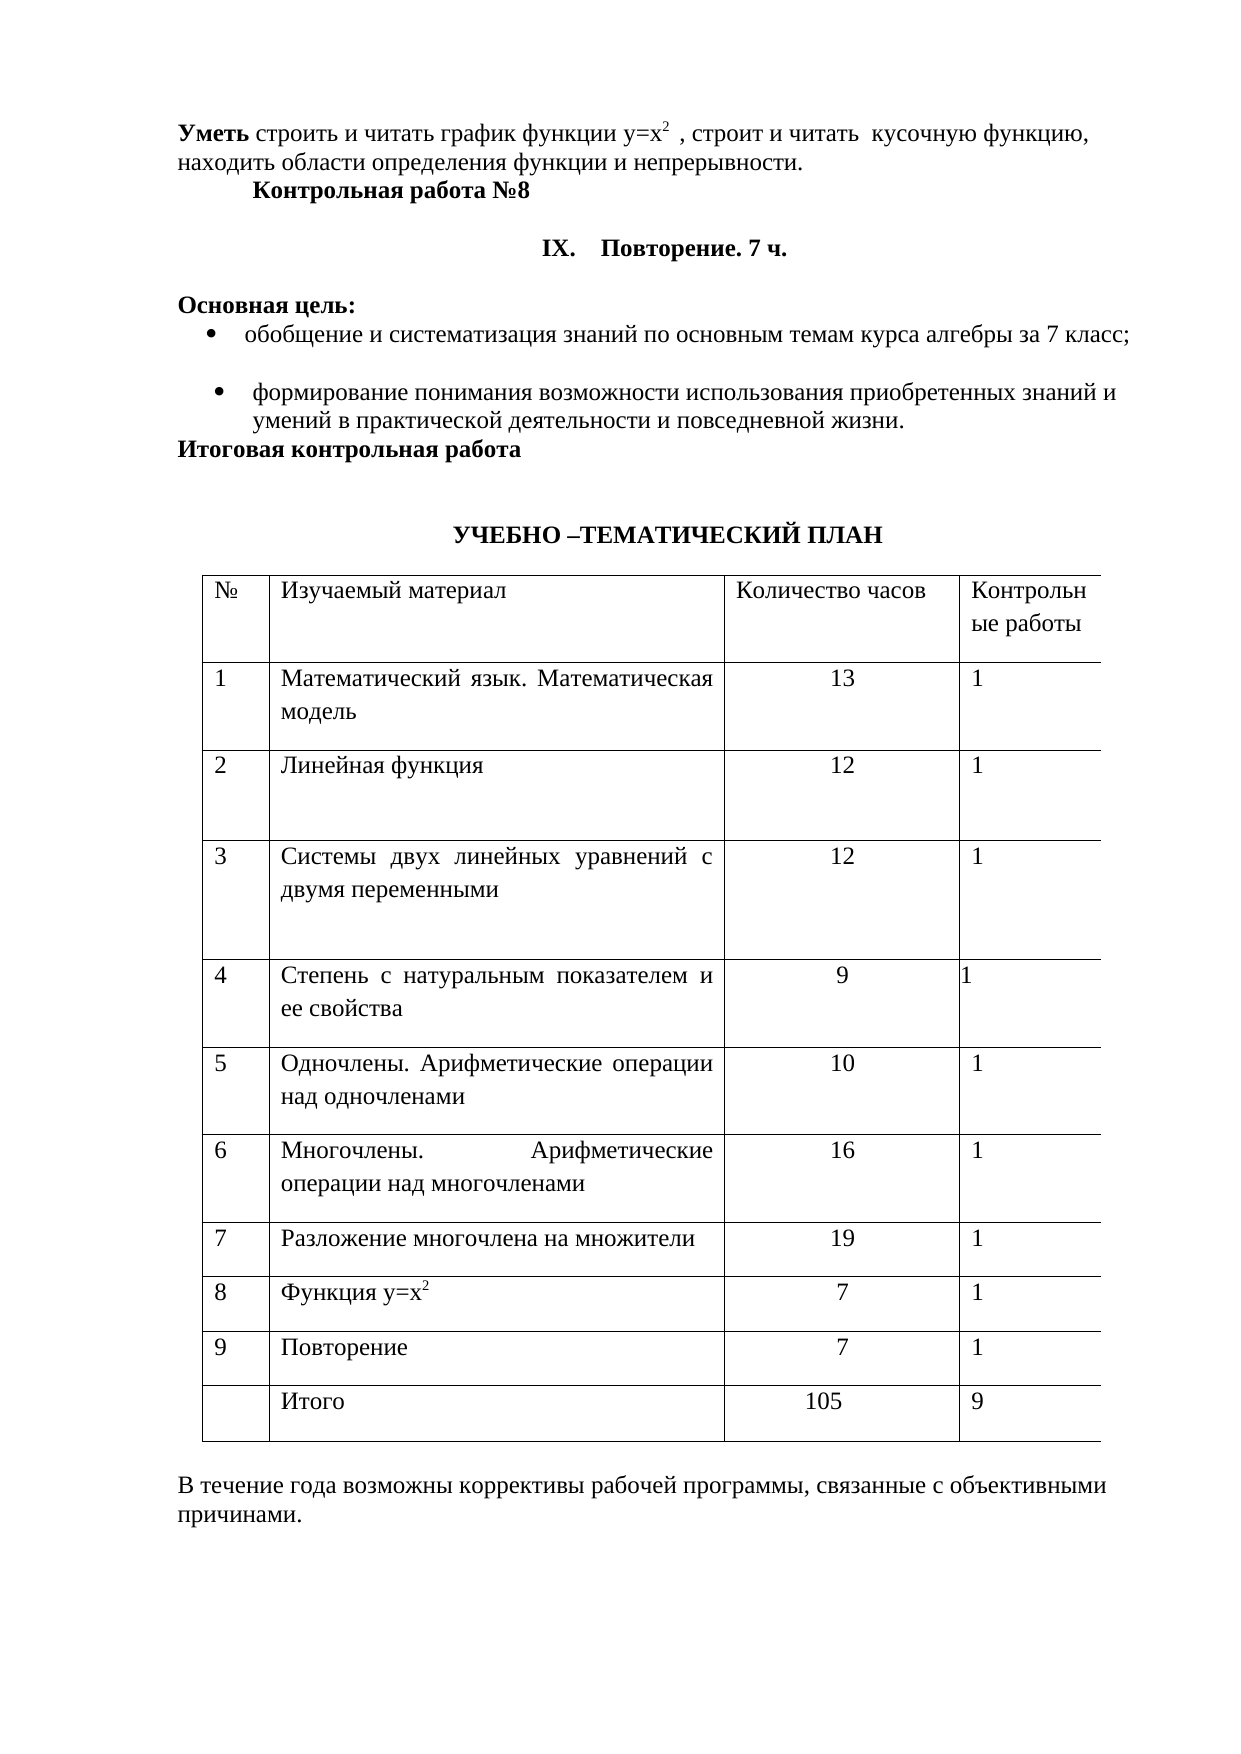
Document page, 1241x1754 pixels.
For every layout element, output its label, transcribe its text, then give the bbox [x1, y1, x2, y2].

table_cell 7 [203, 1223, 269, 1276]
table_cell 9 [203, 1332, 269, 1385]
text Итоговая контрольная работа [177, 434, 1152, 463]
table_header Количество часов [725, 576, 959, 662]
table_cell 10 [725, 1048, 959, 1134]
table_cell Итого [270, 1386, 724, 1441]
table_cell Математический язык. Математическая модель [270, 663, 724, 749]
table_cell 9 [960, 1386, 1101, 1441]
table_cell 7 [725, 1277, 959, 1331]
table_cell 1 [960, 1332, 1101, 1385]
text ΙX. Повторение. 7 ч. [177, 233, 1152, 262]
table_cell Многочлены. Арифметические операции над многочленами [270, 1135, 724, 1222]
table_cell 1 [960, 1223, 1101, 1276]
table_cell 2 [203, 751, 269, 840]
table_header Изучаемый материал [270, 576, 724, 662]
table_cell 13 [725, 663, 959, 749]
table_cell 19 [725, 1223, 959, 1276]
table_cell Системы двух линейных уравнений с двумя переменными [270, 841, 724, 959]
table_cell 3 [203, 841, 269, 959]
table_cell 9 [725, 960, 959, 1047]
table_cell Повторение [270, 1332, 724, 1385]
table_cell 7 [725, 1332, 959, 1385]
text УЧЕБНО –ТЕМАТИЧЕСКИЙ ПЛАН [177, 521, 1152, 549]
table_cell Одночлены. Арифметические операции над одночленами [270, 1048, 724, 1134]
text Основная цель: [177, 291, 1152, 319]
table_cell 105 [725, 1386, 959, 1441]
table_cell Линейная функция [270, 751, 724, 840]
list формирование понимания возможности использования приобретенных знаний и умений в практической деятельности и повседневной жизни. [215, 377, 1152, 434]
table_header Контрольные работы [960, 576, 1101, 662]
table_cell 1 [203, 663, 269, 749]
table_cell 1 [960, 663, 1101, 749]
table_cell Функция y=x2 [270, 1277, 724, 1331]
text В течение года возможны коррективы рабочей программы, связанные с объективными причинами. [177, 1471, 1152, 1528]
text Уметь строить и читать график функции y=x2 , строит и читать кусочную функцию, находить области определения функции и непрерывности. [177, 118, 1152, 176]
table_cell 12 [725, 751, 959, 840]
table_cell [203, 1386, 269, 1441]
table_cell 1 [960, 751, 1101, 840]
table_cell 1 [960, 1048, 1101, 1134]
table_cell 5 [203, 1048, 269, 1134]
table_cell 1 [960, 1135, 1101, 1222]
table_cell Разложение многочлена на множители [270, 1223, 724, 1276]
table_cell 1 [960, 960, 1101, 1047]
table_cell 12 [725, 841, 959, 959]
text Контрольная работа №8 [177, 176, 1152, 204]
table_header № [203, 576, 269, 662]
table_cell 4 [203, 960, 269, 1047]
table_cell 1 [960, 1277, 1101, 1331]
table_cell 6 [203, 1135, 269, 1222]
table_cell 1 [960, 841, 1101, 959]
table_cell Степень с натуральным показателем и ее свойства [270, 960, 724, 1047]
list обобщение и систематизация знаний по основным темам курса алгебры за 7 класс; [207, 319, 1152, 348]
table_cell 8 [203, 1277, 269, 1331]
table_cell 16 [725, 1135, 959, 1222]
